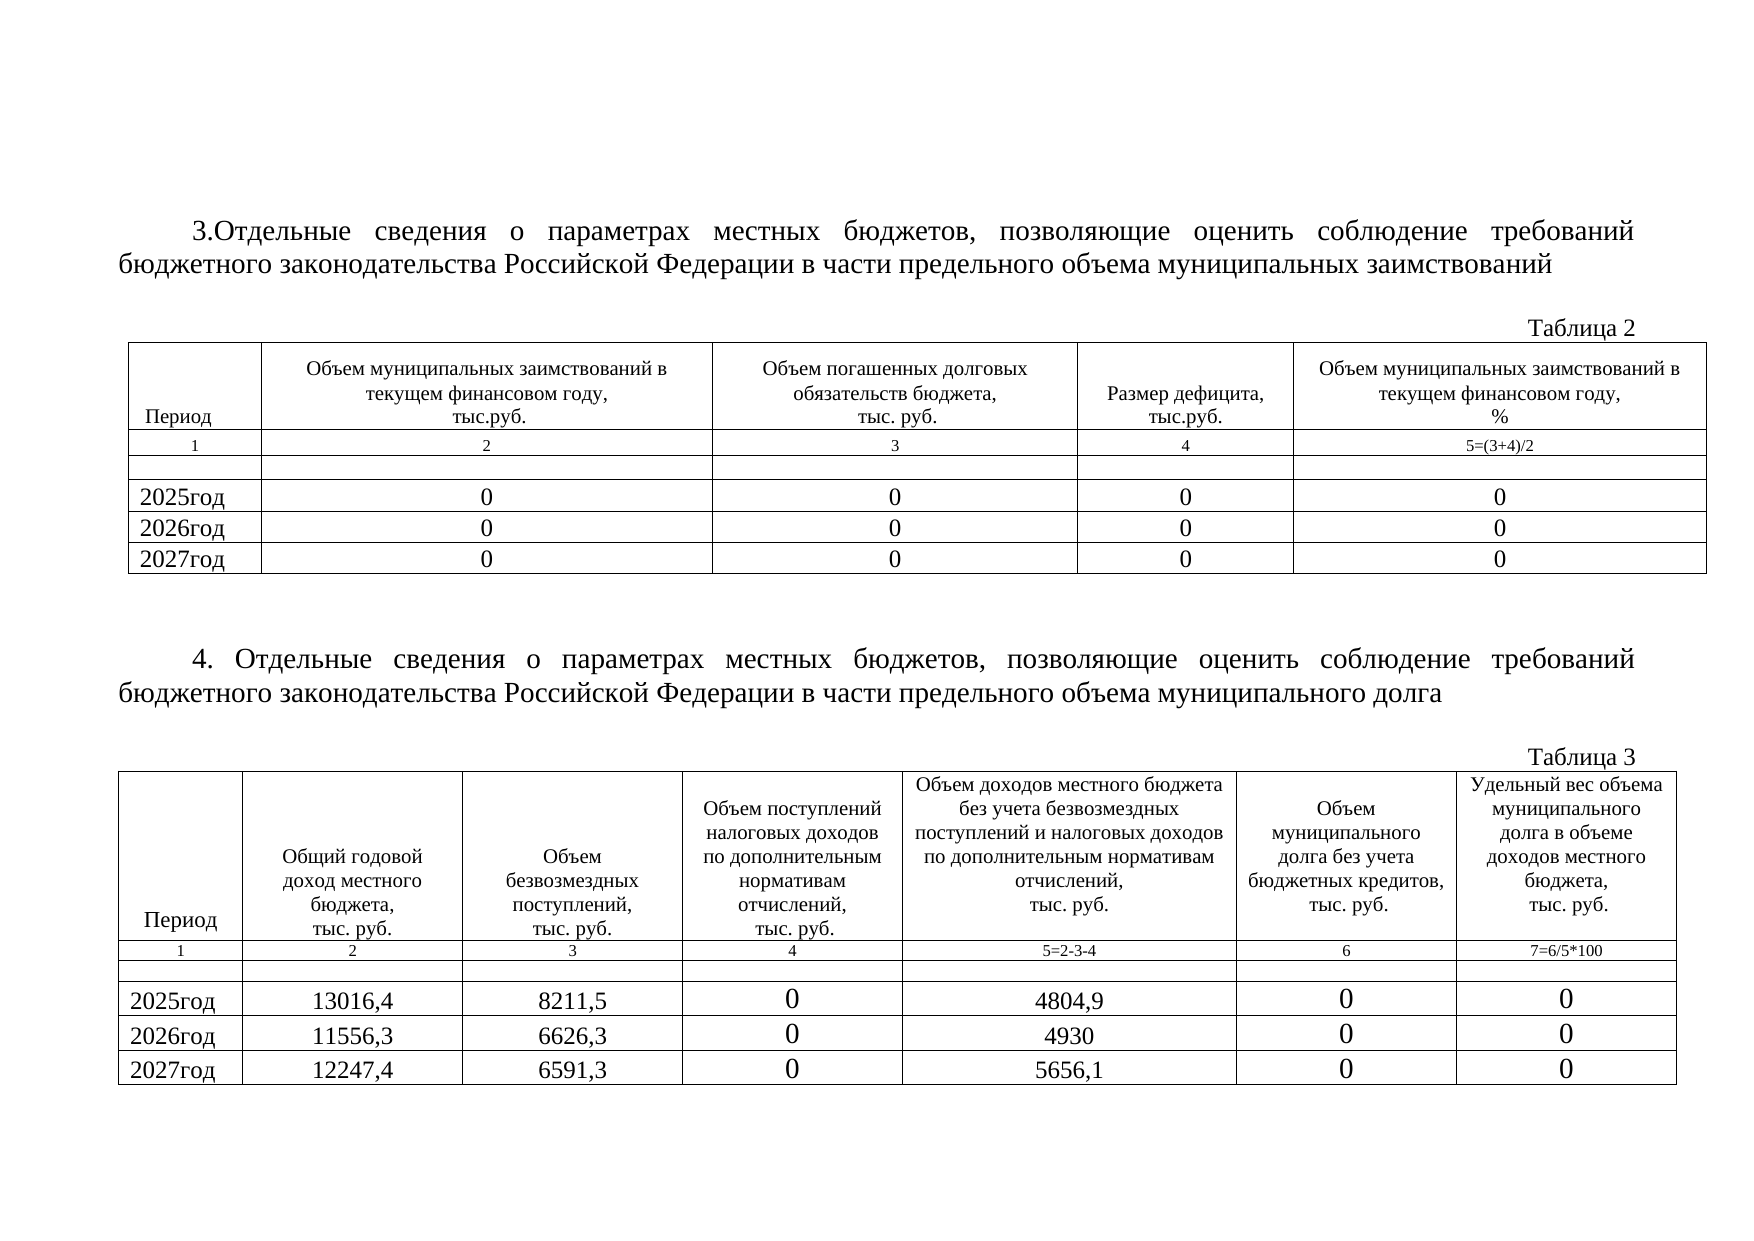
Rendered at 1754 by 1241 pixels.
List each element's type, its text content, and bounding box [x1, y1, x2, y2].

table_header Объем погашенных долговых обязательств бюджета, тыс. руб. [713, 343, 1077, 428]
table_cell 4930 [903, 1016, 1236, 1050]
table_cell 6 [1237, 941, 1456, 960]
table_cell [683, 961, 902, 981]
table_cell 0 [1237, 982, 1456, 1015]
text Таблица 3 [118, 742, 1636, 771]
table_cell [1294, 456, 1706, 479]
table_cell 0 [1078, 480, 1293, 511]
table_cell 2 [262, 430, 712, 455]
table_cell 5656,1 [903, 1051, 1236, 1084]
text Таблица 2 [118, 313, 1636, 342]
table_header Объем муниципальных заимствований в текущем финансовом году, тыс.руб. [262, 343, 712, 428]
table_cell 0 [1457, 1051, 1676, 1084]
table_cell [243, 961, 462, 981]
table_header Удельный вес объема муниципального долга в объеме доходов местного бюджета, тыс. руб. [1457, 772, 1676, 940]
table_cell 0 [1237, 1016, 1456, 1050]
table_cell 4804,9 [903, 982, 1236, 1015]
table_header Размер дефицита, тыс.руб. [1078, 343, 1293, 428]
table_header Период [129, 343, 261, 428]
table_cell 0 [262, 512, 712, 542]
table_cell 0 [1294, 543, 1706, 573]
table_header Общий годовой доход местного бюджета, тыс. руб. [243, 772, 462, 940]
table_cell 6591,3 [463, 1051, 682, 1084]
table_cell 3 [713, 430, 1077, 455]
table_cell [129, 456, 261, 479]
table_cell 3 [463, 941, 682, 960]
table_cell 2025год [129, 480, 261, 511]
table_header Период [119, 772, 242, 940]
table_cell 0 [1294, 512, 1706, 542]
table_cell 0 [713, 512, 1077, 542]
table_cell 11556,3 [243, 1016, 462, 1050]
table_cell [713, 456, 1077, 479]
table_cell 5=2-3-4 [903, 941, 1236, 960]
table_cell 0 [1457, 982, 1676, 1015]
table_cell 0 [1237, 1051, 1456, 1084]
table_cell 0 [713, 480, 1077, 511]
table_cell 0 [1457, 1016, 1676, 1050]
table_cell 0 [683, 982, 902, 1015]
table_cell 8211,5 [463, 982, 682, 1015]
table_header Объем безвозмездных поступлений, тыс. руб. [463, 772, 682, 940]
table_cell [262, 456, 712, 479]
table_cell 0 [262, 480, 712, 511]
table_cell 2027год [119, 1051, 242, 1084]
table_cell 2025год [119, 982, 242, 1015]
table_cell 2026год [119, 1016, 242, 1050]
table_cell [903, 961, 1236, 981]
table_cell 4 [683, 941, 902, 960]
table_cell [1237, 961, 1456, 981]
table_header Объем доходов местного бюджета без учета безвозмездных поступлений и налоговых доходов по дополнительным нормативам отчислений, тыс. руб. [903, 772, 1236, 940]
table_cell 7=6/5*100 [1457, 941, 1676, 960]
text 3.Отдельные сведения о параметрах местных бюджетов, позволяющие оценить соблюдение требований бюджетного законодательства Российской Федерации в части предельного объема муниципальных заимствований [118, 213, 1636, 280]
table_header Объем муниципального долга без учета бюджетных кредитов, тыс. руб. [1237, 772, 1456, 940]
table_cell 0 [683, 1051, 902, 1084]
table_header Объем муниципальных заимствований в текущем финансовом году, % [1294, 343, 1706, 428]
table_cell 12247,4 [243, 1051, 462, 1084]
table_cell 2027год [129, 543, 261, 573]
table_cell [119, 961, 242, 981]
table_cell 2026год [129, 512, 261, 542]
table_cell 0 [1078, 543, 1293, 573]
table_cell 5=(3+4)/2 [1294, 430, 1706, 455]
table_cell [1457, 961, 1676, 981]
table_cell 0 [1078, 512, 1293, 542]
table_header Объем поступлений налоговых доходов по дополнительным нормативам отчислений, тыс. руб. [683, 772, 902, 940]
table_cell 1 [129, 430, 261, 455]
table_cell [463, 961, 682, 981]
table_cell 0 [262, 543, 712, 573]
table_cell 0 [1294, 480, 1706, 511]
table_cell [1078, 456, 1293, 479]
table_cell 6626,3 [463, 1016, 682, 1050]
text 4. Отдельные сведения о параметрах местных бюджетов, позволяющие оценить соблюдение требований бюджетного законодательства Российской Федерации в части предельного объема муниципального долга [118, 641, 1636, 708]
table_cell 13016,4 [243, 982, 462, 1015]
table_cell 4 [1078, 430, 1293, 455]
table_cell 1 [119, 941, 242, 960]
table_cell 0 [683, 1016, 902, 1050]
table_cell 2 [243, 941, 462, 960]
table_cell 0 [713, 543, 1077, 573]
